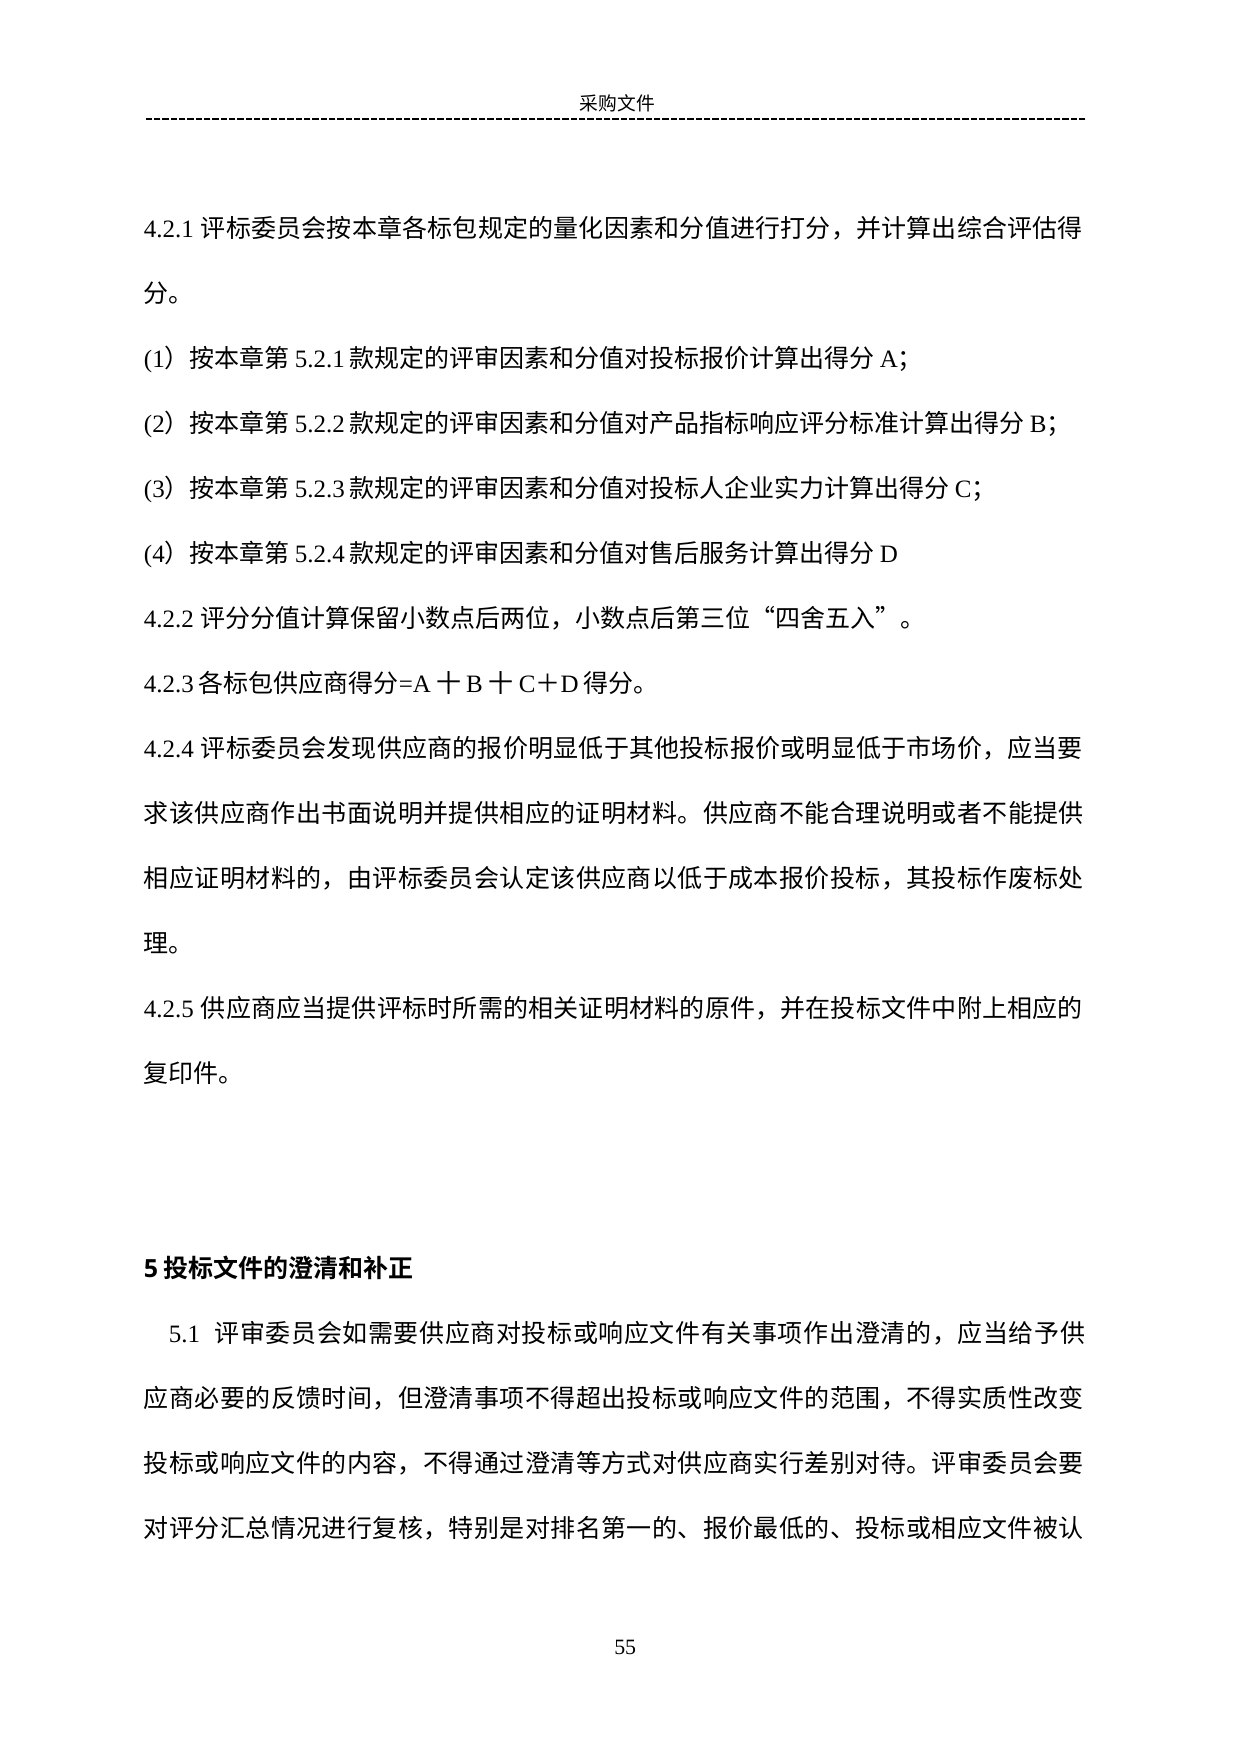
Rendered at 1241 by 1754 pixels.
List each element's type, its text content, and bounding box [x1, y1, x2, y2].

text 4.2.4 评标委员会发现供应商的报价明显低于其他投标报价或明显低于市场价，应当要求该供应商作出书面说明并提供相应的证明材料。供应商不能合理说明或者不能提供相应证明材料的，由评标委员会认定该供应商以低于成本报价投标，其投标作废标处理。 [144, 714, 1085, 974]
text 4.2.2 评分分值计算保留小数点后两位，小数点后第三位“四舍五入”。 [144, 584, 1085, 649]
text (3）按本章第5.2.3款规定的评审因素和分值对投标人企业实力计算出得分C； [144, 454, 1085, 519]
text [144, 1299, 1085, 1559]
text 4.2.5 供应商应当提供评标时所需的相关证明材料的原件，并在投标文件中附上相应的复印件。 [144, 974, 1085, 1104]
text 4.2.1 评标委员会按本章各标包规定的量化因素和分值进行打分，并计算出综合评估得分。 [144, 194, 1085, 324]
text (4）按本章第5.2.4款规定的评审因素和分值对售后服务计算出得分D [144, 519, 1085, 584]
text (2）按本章第5.2.2款规定的评审因素和分值对产品指标响应评分标准计算出得分B； [144, 389, 1085, 454]
text (1）按本章第5.2.1款规定的评审因素和分值对投标报价计算出得分A； [144, 324, 1085, 389]
text 4.2.3各标包供应商得分=A 十B 十C＋D得分。 [144, 649, 1085, 714]
text 5投标文件的澄清和补正 [144, 1234, 1085, 1299]
